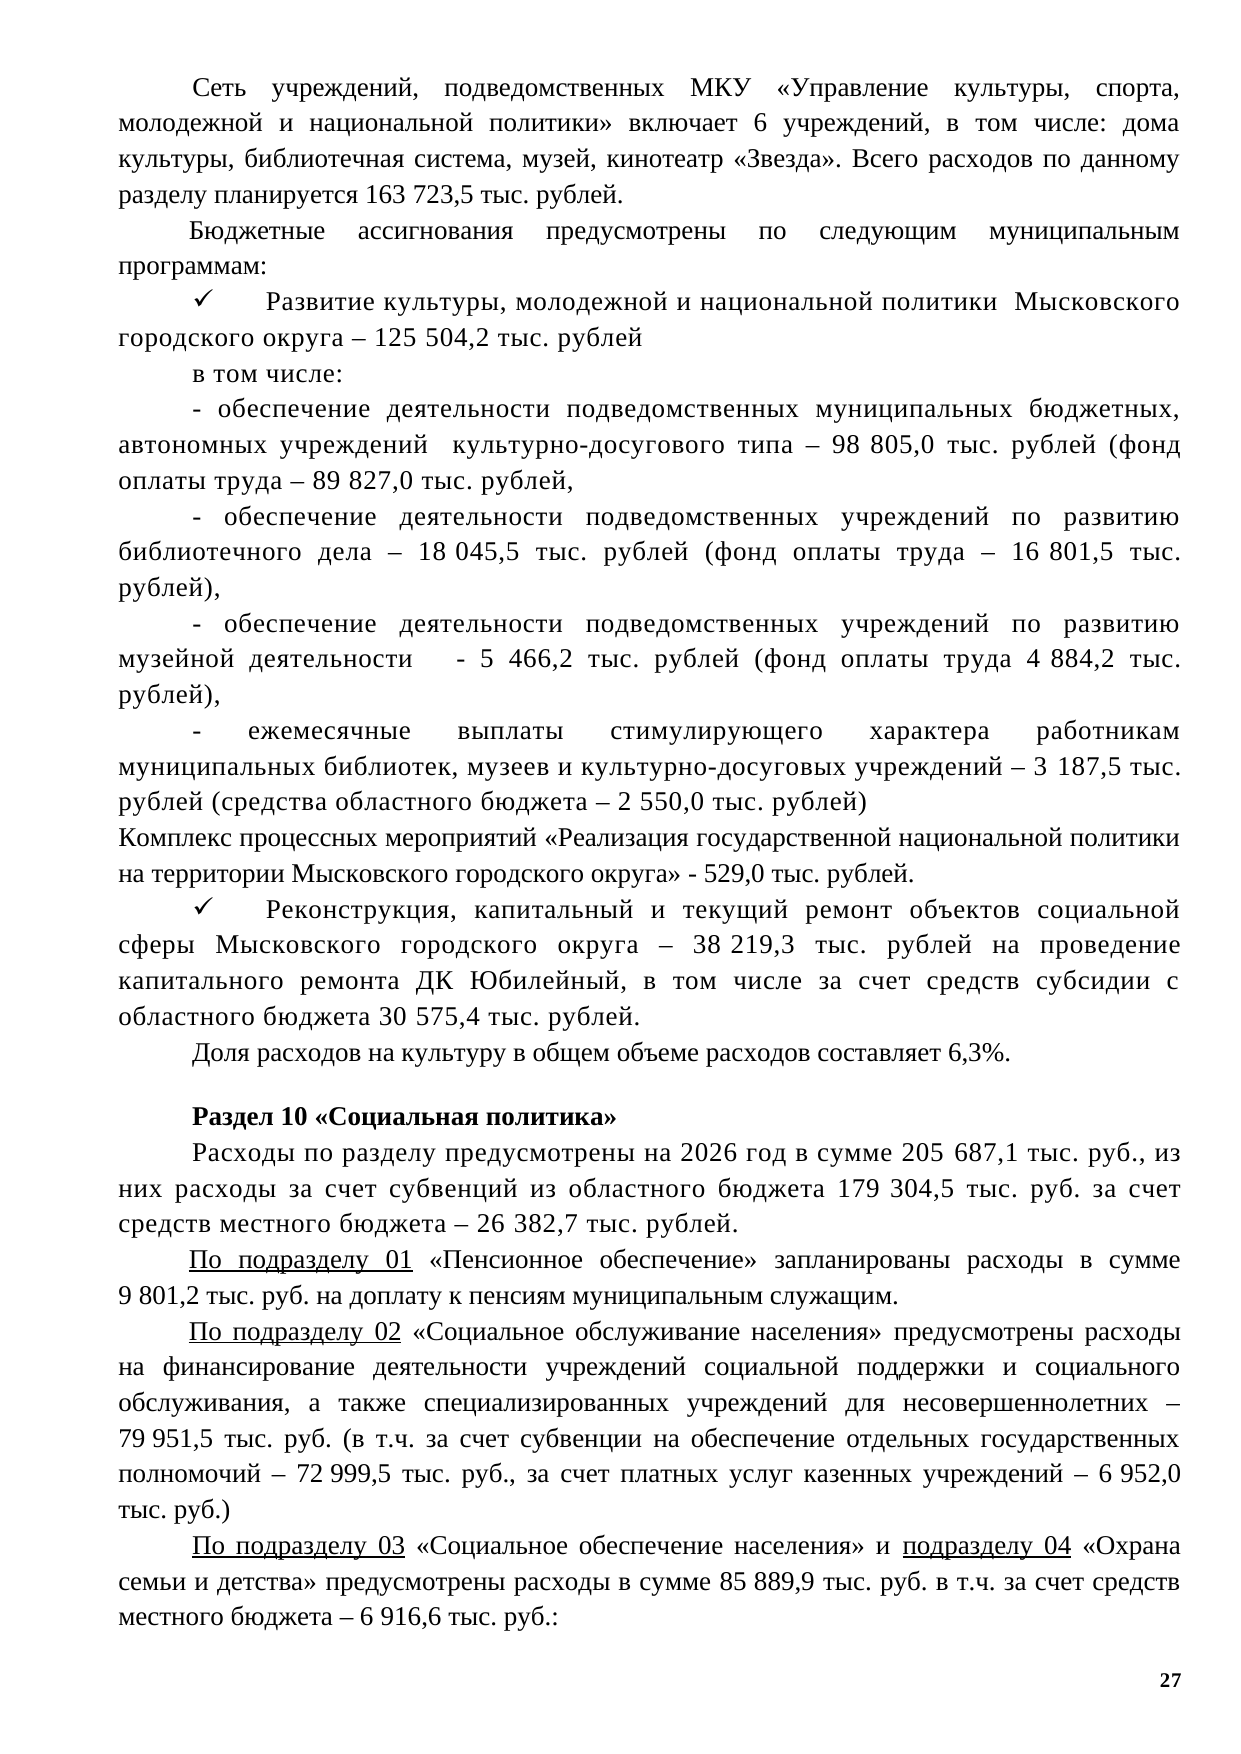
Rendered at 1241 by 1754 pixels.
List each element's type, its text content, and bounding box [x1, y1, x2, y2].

text Бюджетные ассигнования предусмотрены по следующим муниципальным программам: [118, 214, 1181, 281]
list Развитие культуры, молодежной и национальной политики Мысковского городского округа – 125 504,2 тыс. рублей [118, 285, 1181, 352]
text Расходы по разделу предусмотрены на 2026 год в сумме 205 687,1 тыс. руб., из них расходы за счет субвенций из областного бюджета 179 304,5 тыс. руб. за счет средств местного бюджета – 26 382,7 тыс. рублей. [118, 1136, 1181, 1238]
list Реконструкция, капитальный и текущий ремонт объектов социальной сферы Мысковского городского округа – 38 219,3 тыс. рублей на проведение капитального ремонта ДК Юбилейный, в том числе за счет средств субсидии с областного бюджета 30 575,4 тыс. рублей. [118, 893, 1181, 1031]
text По подразделу 03 «Социальное обеспечение населения» и подразделу 04 «Охрана семьи и детства» предусмотрены расходы в сумме 85 889,9 тыс. руб. в т.ч. за счет средств местного бюджета – 6 916,6 тыс. руб.: [118, 1529, 1181, 1632]
list - обеспечение деятельности подведомственных учреждений по развитию библиотечного дела – 18 045,5 тыс. рублей (фонд оплаты труда – 16 801,5 тыс. рублей), [118, 500, 1181, 602]
text По подразделу 01 «Пенсионное обеспечение» запланированы расходы в сумме 9 801,2 тыс. руб. на доплату к пенсиям муниципальным служащим. [118, 1243, 1181, 1310]
text Комплекс процессных мероприятий «Реализация государственной национальной политики на территории Мысковского городского округа» - 529,0 тыс. рублей. [118, 821, 1181, 888]
list - обеспечение деятельности подведомственных муниципальных бюджетных, автономных учреждений культурно-досугового типа – 98 805,0 тыс. рублей (фонд оплаты труда – 89 827,0 тыс. рублей, [118, 392, 1181, 495]
list в том числе: [118, 357, 1181, 388]
text По подразделу 02 «Социальное обслуживание населения» предусмотрены расходы на финансирование деятельности учреждений социальной поддержки и социального обслуживания, а также специализированных учреждений для несовершеннолетних – 79 951,5 тыс. руб. (в т.ч. за счет субвенции на обеспечение отдельных государственных полномочий – 72 999,5 тыс. руб., за счет платных услуг казенных учреждений – 6 952,0 тыс. руб.) [118, 1314, 1181, 1524]
text Раздел 10 «Социальная политика» [118, 1100, 1181, 1131]
text Доля расходов на культуру в общем объеме расходов составляет 6,3%. [118, 1036, 1181, 1067]
list - обеспечение деятельности подведомственных учреждений по развитию музейной деятельности - 5 466,2 тыс. рублей (фонд оплаты труда 4 884,2 тыс. рублей), [118, 607, 1181, 709]
text Сеть учреждений, подведомственных МКУ «Управление культуры, спорта, молодежной и национальной политики» включает 6 учреждений, в том числе: дома культуры, библиотечная система, музей, кинотеатр «Звезда». Всего расходов по данному разделу планируется 163 723,5 тыс. рублей. [118, 71, 1181, 209]
list - ежемесячные выплаты стимулирующего характера работникам муниципальных библиотек, музеев и культурно-досуговых учреждений – 3 187,5 тыс. рублей (средства областного бюджета – 2 550,0 тыс. рублей) [118, 714, 1181, 817]
